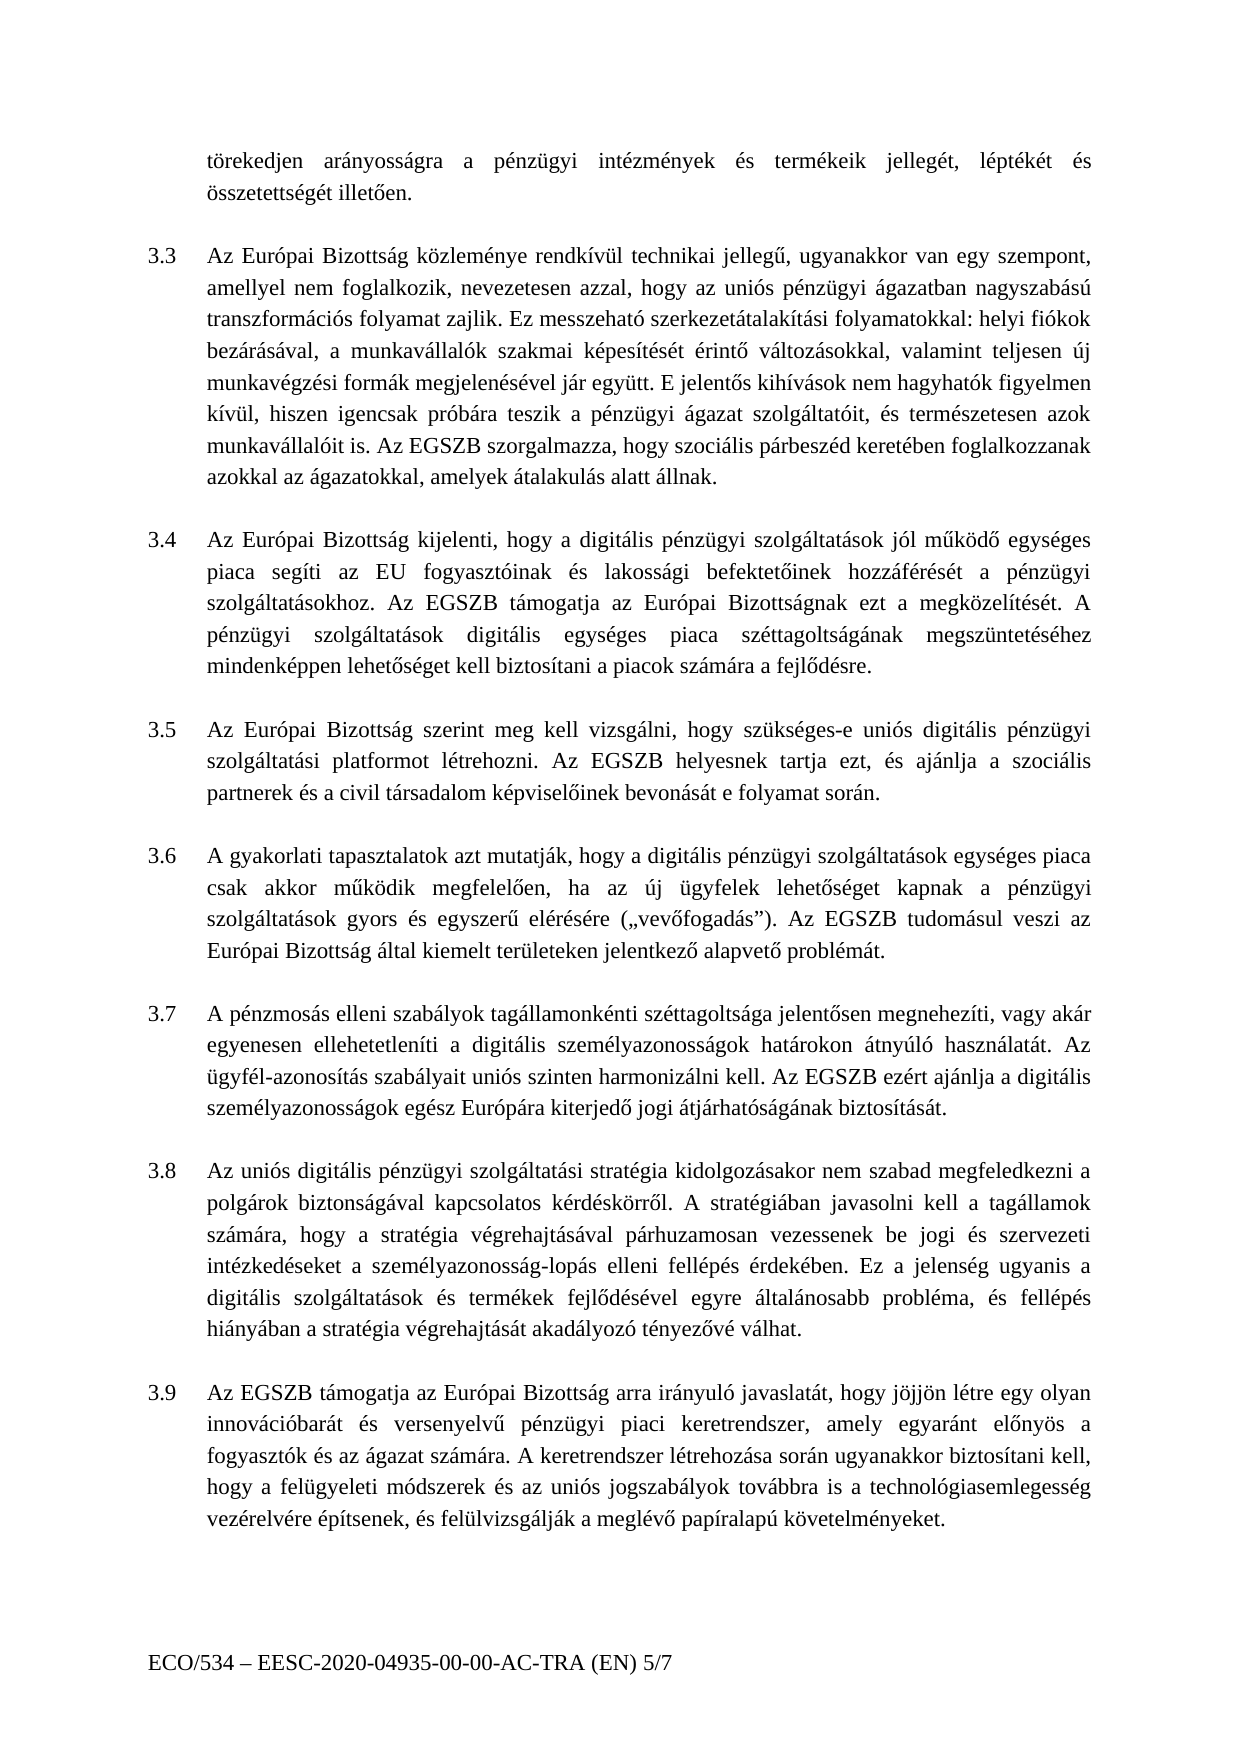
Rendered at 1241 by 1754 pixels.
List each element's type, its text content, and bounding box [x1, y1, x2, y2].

subtitle A pénzmosás elleni szabályok tagállamonkénti széttagoltsága jelentősen megnehezíti, vagy akár egyenesen ellehetetleníti a digitális személyazonosságok határokon átnyúló használatát. Az ügyfél-azonosítás szabályait uniós szinten harmonizálni kell. Az EGSZB ezért ajánlja a digitális személyazonosságok egész Európára kiterjedő jogi átjárhatóságának biztosítását. [148, 1000, 1093, 1121]
subtitle Az Európai Bizottság közleménye rendkívül technikai jellegű, ugyanakkor van egy szempont, amellyel nem foglalkozik, nevezetesen azzal, hogy az uniós pénzügyi ágazatban nagyszabású transzformációs folyamat zajlik. Ez messzeható szerkezetátalakítási folyamatokkal: helyi fiókok bezárásával, a munkavállalók szakmai képesítését érintő változásokkal, valamint teljesen új munkavégzési formák megjelenésével jár együtt. E jelentős kihívások nem hagyhatók figyelmen kívül, hiszen igencsak próbára teszik a pénzügyi ágazat szolgáltatóit, és természetesen azok munkavállalóit is. Az EGSZB szorgalmazza, hogy szociális párbeszéd keretében foglalkozzanak azokkal az ágazatokkal, amelyek átalakulás alatt állnak. [148, 242, 1093, 489]
subtitle Az Európai Bizottság szerint meg kell vizsgálni, hogy szükséges-e uniós digitális pénzügyi szolgáltatási platformot létrehozni. Az EGSZB helyesnek tartja ezt, és ajánlja a szociális partnerek és a civil társadalom képviselőinek bevonását e folyamat során. [148, 716, 1093, 805]
subtitle Az uniós digitális pénzügyi szolgáltatási stratégia kidolgozásakor nem szabad megfeledkezni a polgárok biztonságával kapcsolatos kérdéskörről. A stratégiában javasolni kell a tagállamok számára, hogy a stratégia végrehajtásával párhuzamosan vezessenek be jogi és szervezeti intézkedéseket a személyazonosság-lopás elleni fellépés érdekében. Ez a jelenség ugyanis a digitális szolgáltatások és termékek fejlődésével egyre általánosabb probléma, és fellépés hiányában a stratégia végrehajtását akadályozó tényezővé válhat. [148, 1158, 1093, 1342]
subtitle Az Európai Bizottság kijelenti, hogy a digitális pénzügyi szolgáltatások jól működő egységes piaca segíti az EU fogyasztóinak és lakossági befektetőinek hozzáférését a pénzügyi szolgáltatásokhoz. Az EGSZB támogatja az Európai Bizottságnak ezt a megközelítését. A pénzügyi szolgáltatások digitális egységes piaca széttagoltságának megszüntetéséhez mindenképpen lehetőséget kell biztosítani a piacok számára a fejlődésre. [148, 526, 1093, 679]
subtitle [148, 148, 1093, 206]
subtitle A gyakorlati tapasztalatok azt mutatják, hogy a digitális pénzügyi szolgáltatások egységes piaca csak akkor működik megfelelően, ha az új ügyfelek lehetőséget kapnak a pénzügyi szolgáltatások gyors és egyszerű elérésére („vevőfogadás”). Az EGSZB tudomásul veszi az Európai Bizottság által kiemelt területeken jelentkező alapvető problémát. [148, 842, 1093, 963]
subtitle Az EGSZB támogatja az Európai Bizottság arra irányuló javaslatát, hogy jöjjön létre egy olyan innovációbarát és versenyelvű pénzügyi piaci keretrendszer, amely egyaránt előnyös a fogyasztók és az ágazat számára. A keretrendszer létrehozása során ugyanakkor biztosítani kell, hogy a felügyeleti módszerek és az uniós jogszabályok továbbra is a technológiasemlegesség vezérelvére építsenek, és felülvizsgálják a meglévő papíralapú követelményeket. [148, 1378, 1093, 1531]
